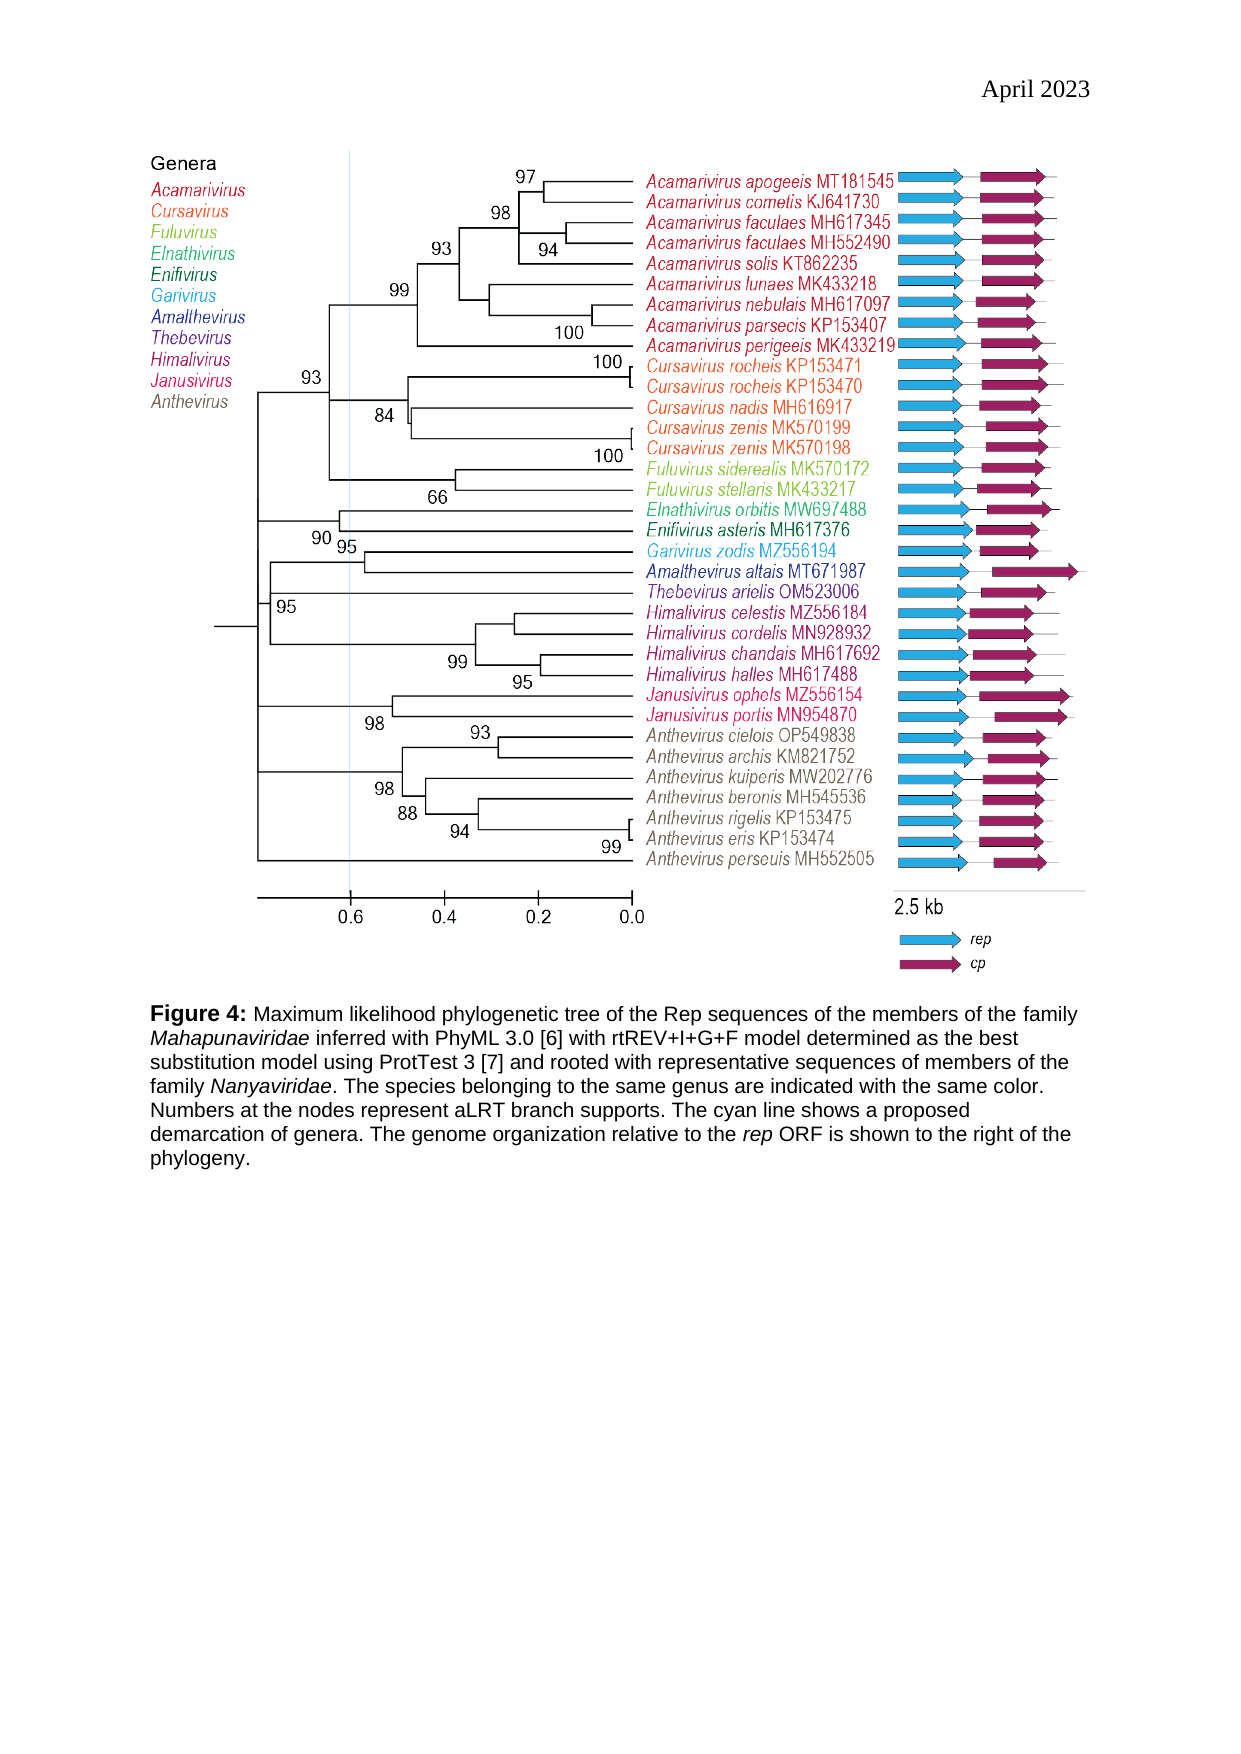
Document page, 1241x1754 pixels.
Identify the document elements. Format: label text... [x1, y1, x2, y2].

text Figure 4: Maximum likelihood phylogenetic tree of the Rep sequences of the members of the family Mahapunaviridae inferred with PhyML 3.0 [6] with rtREV+I+G+F model determined as the best substitution model using ProtTest 3 [7] and rooted with representative sequences of members of the family Nanyaviridae. The species belonging to the same genus are indicated with the same color. Numbers at the nodes represent aLRT branch supports. The cyan line shows a proposed demarcation of genera. The genome organization relative to the rep ORF is shown to the right of the phylogeny. [150, 1000, 1090, 1170]
picture [150, 150, 1087, 974]
